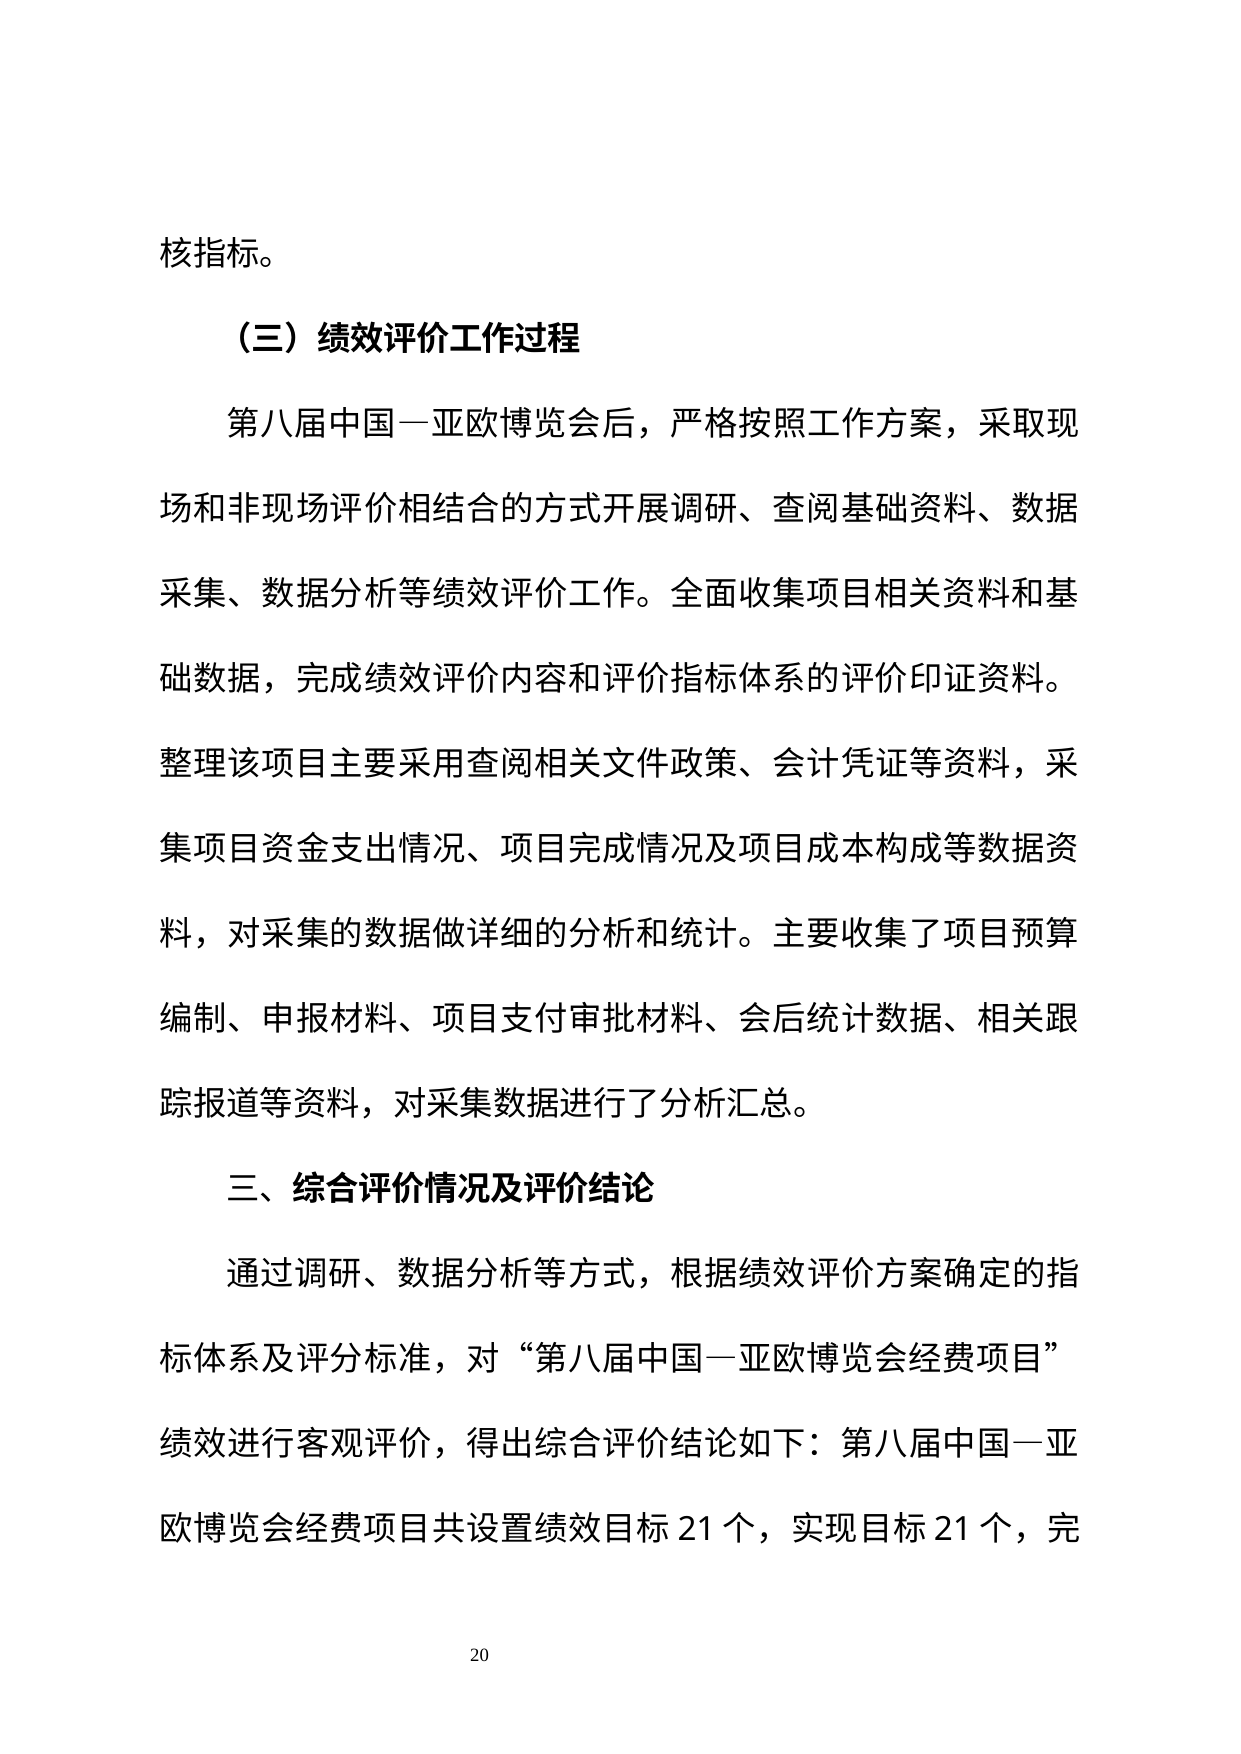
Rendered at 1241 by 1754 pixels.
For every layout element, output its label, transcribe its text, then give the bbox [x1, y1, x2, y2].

text 三、综合评价情况及评价结论 [159, 1144, 1081, 1229]
text （三）绩效评价工作过程 [159, 294, 1081, 379]
text 第八届中国—亚欧博览会后，严格按照工作方案，采取现场和非现场评价相结合的方式开展调研、查阅基础资料、数据采集、数据分析等绩效评价工作。全面收集项目相关资料和基础数据，完成绩效评价内容和评价指标体系的评价印证资料。整理该项目主要采用查阅相关文件政策、会计凭证等资料，采集项目资金支出情况、项目完成情况及项目成本构成等数据资料，对采集的数据做详细的分析和统计。主要收集了项目预算编制、申报材料、项目支付审批材料、会后统计数据、相关跟踪报道等资料，对采集数据进行了分析汇总。 [159, 379, 1081, 1144]
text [159, 1229, 1081, 1569]
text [159, 209, 1081, 294]
